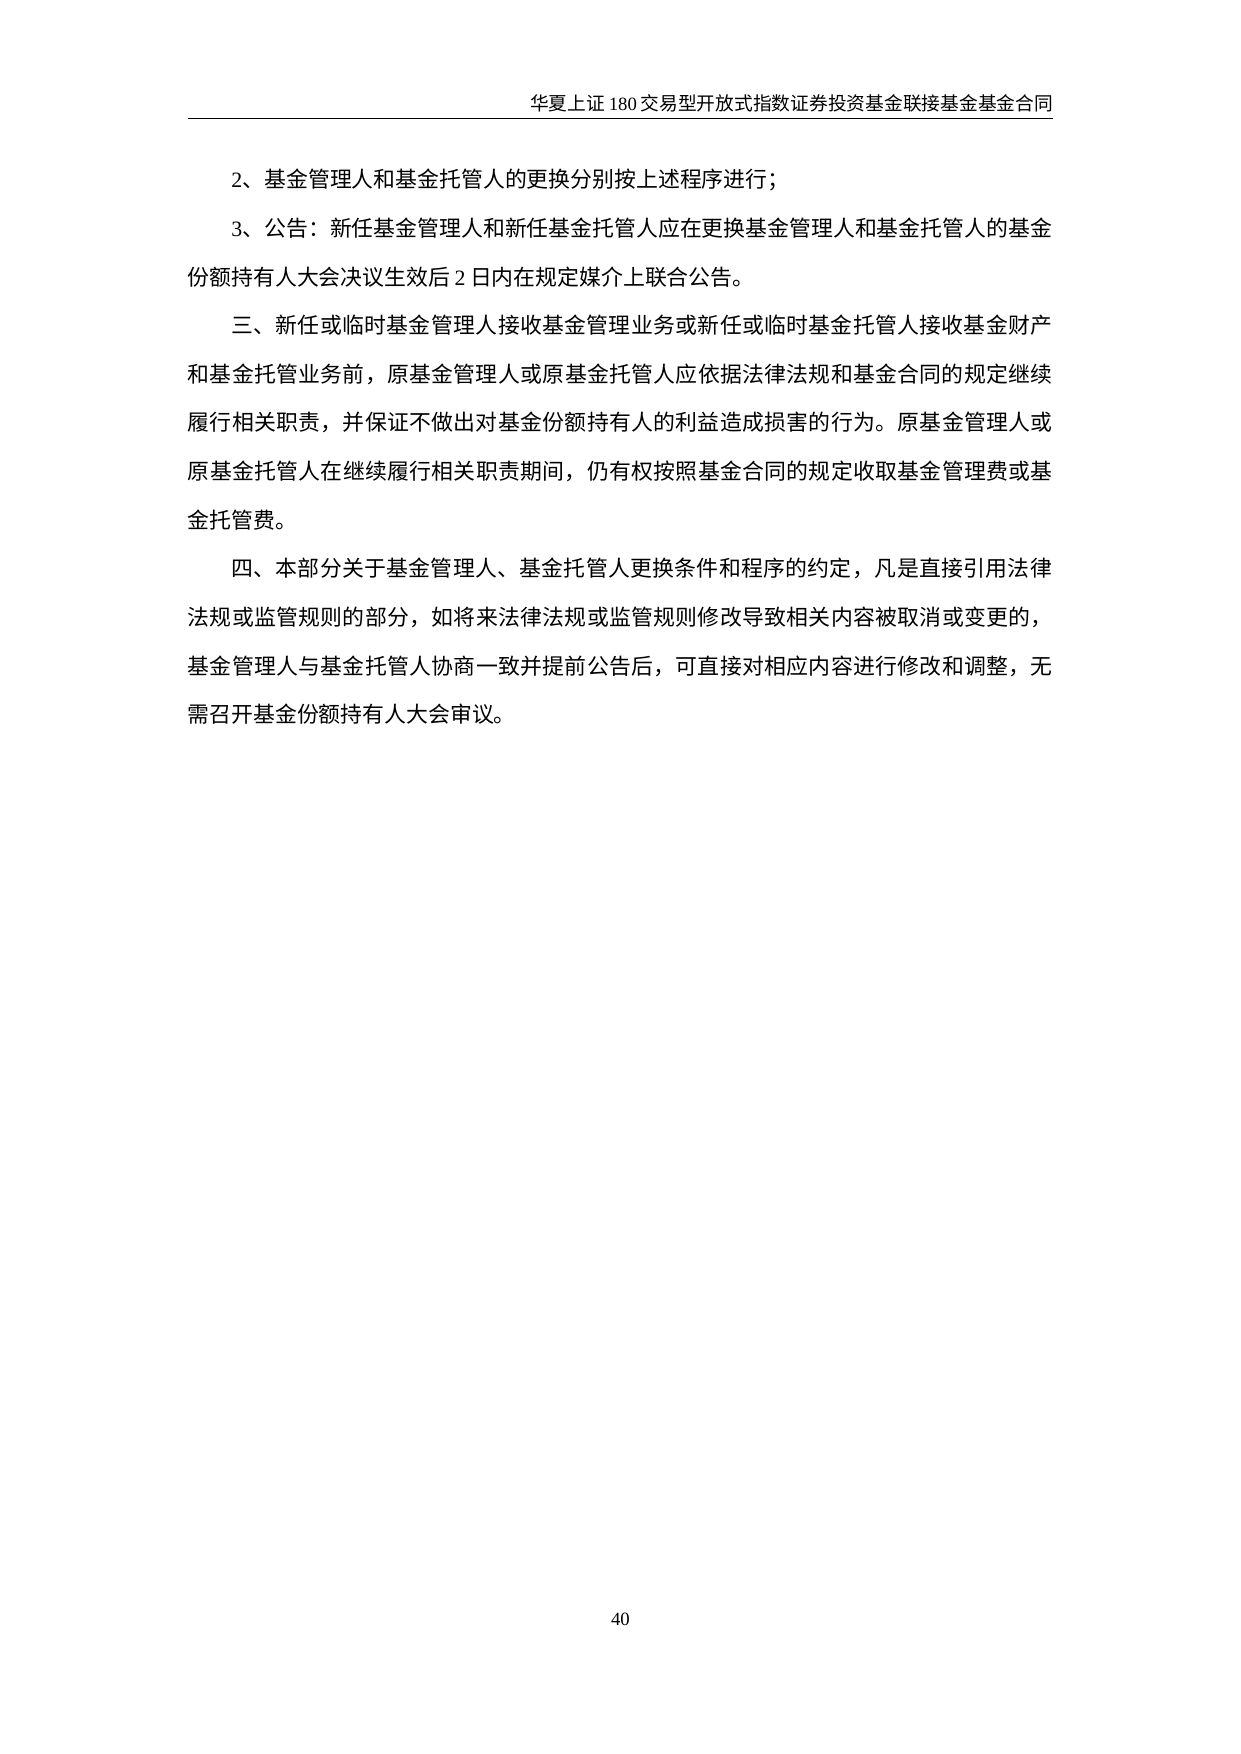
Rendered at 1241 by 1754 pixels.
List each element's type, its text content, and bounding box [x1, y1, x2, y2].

text 三、新任或临时基金管理人接收基金管理业务或新任或临时基金托管人接收基金财产和基金托管业务前，原基金管理人或原基金托管人应依据法律法规和基金合同的规定继续履行相关职责，并保证不做出对基金份额持有人的利益造成损害的行为。原基金管理人或原基金托管人在继续履行相关职责期间，仍有权按照基金合同的规定收取基金管理费或基金托管费。 [187, 307, 1053, 535]
text 四、本部分关于基金管理人、基金托管人更换条件和程序的约定，凡是直接引用法律法规或监管规则的部分，如将来法律法规或监管规则修改导致相关内容被取消或变更的，基金管理人与基金托管人协商一致并提前公告后，可直接对相应内容进行修改和调整，无需召开基金份额持有人大会审议。 [187, 551, 1053, 729]
text 3、公告：新任基金管理人和新任基金托管人应在更换基金管理人和基金托管人的基金份额持有人大会决议生效后2日内在规定媒介上联合公告。 [187, 210, 1053, 292]
text 2、基金管理人和基金托管人的更换分别按上述程序进行； [187, 162, 1053, 194]
